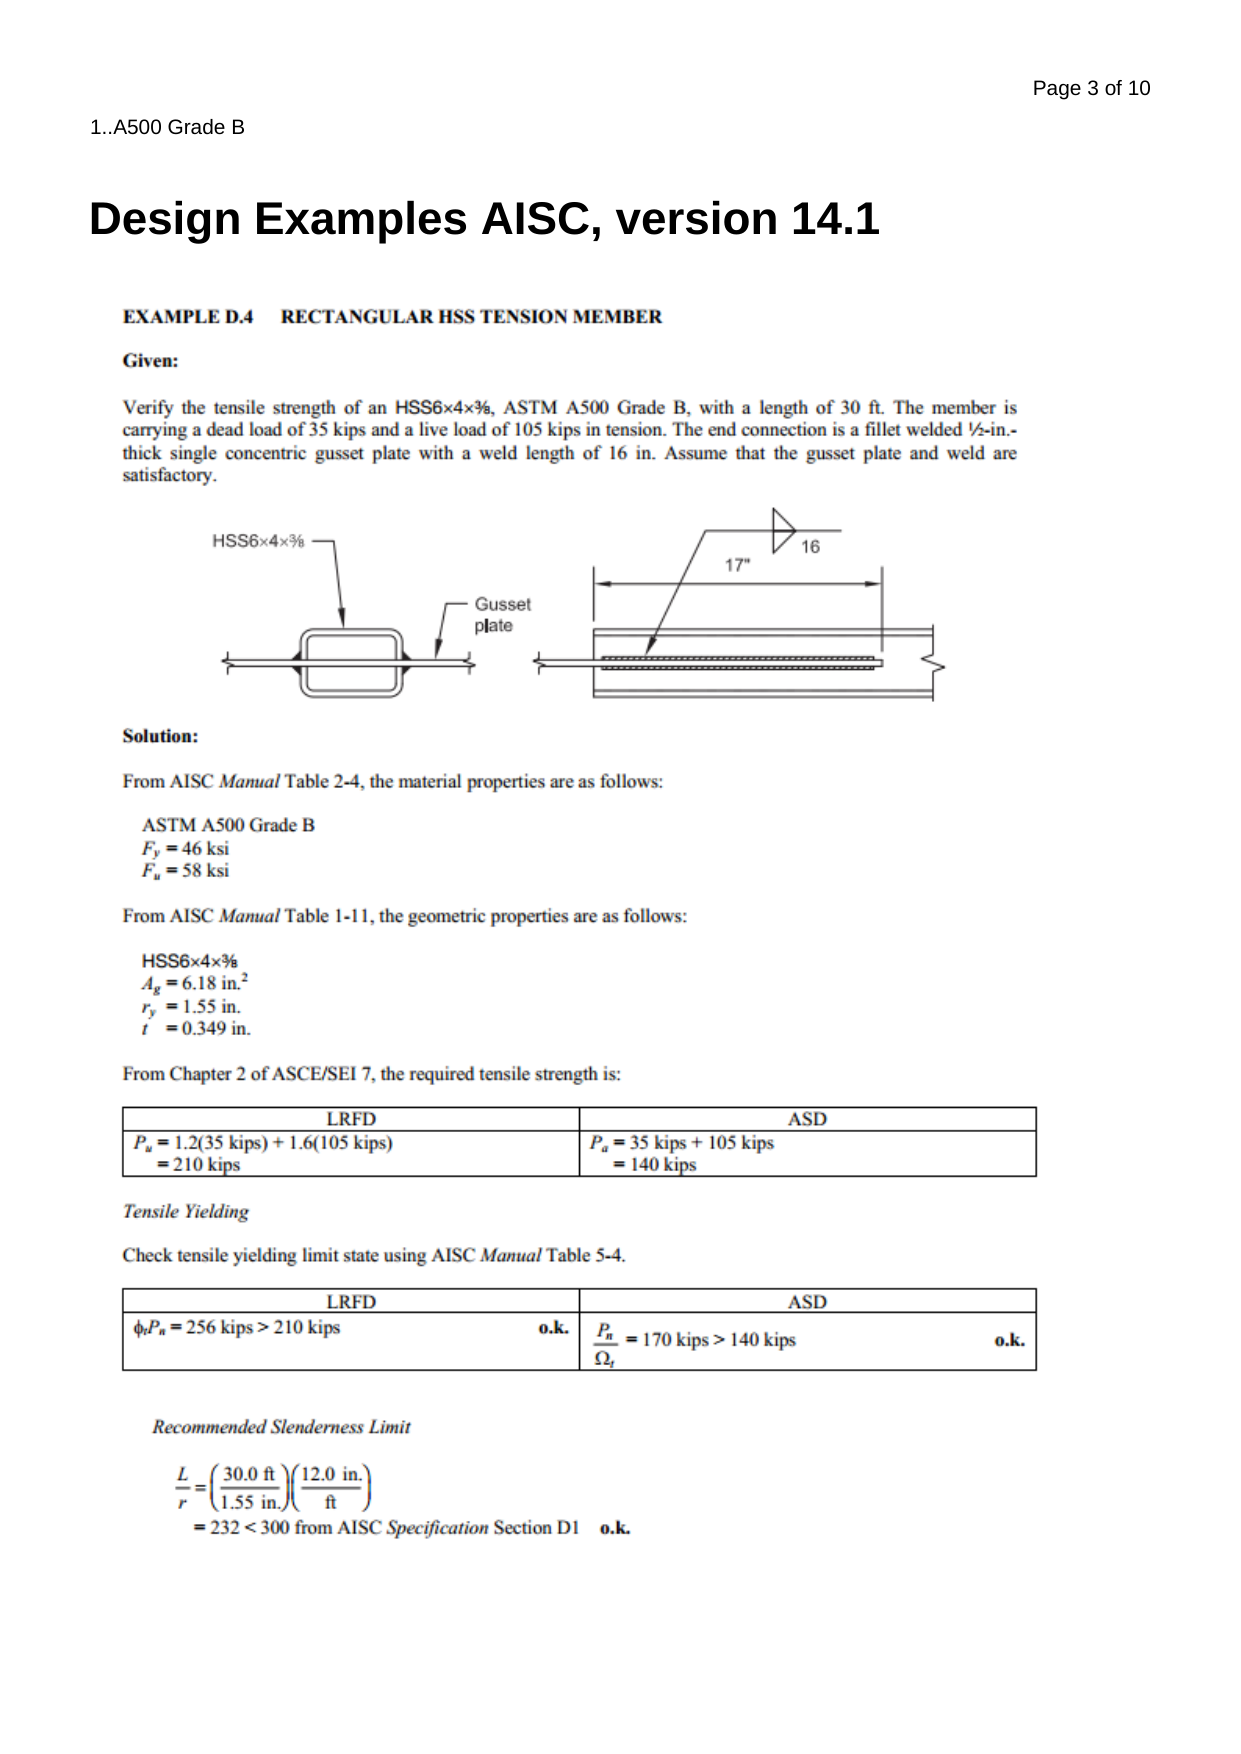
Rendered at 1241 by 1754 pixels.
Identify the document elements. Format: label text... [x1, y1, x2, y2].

subtitle Design Examples AISC, version 14.1 [88, 192, 1152, 244]
picture [88, 278, 1067, 1390]
picture [88, 1391, 1074, 1553]
